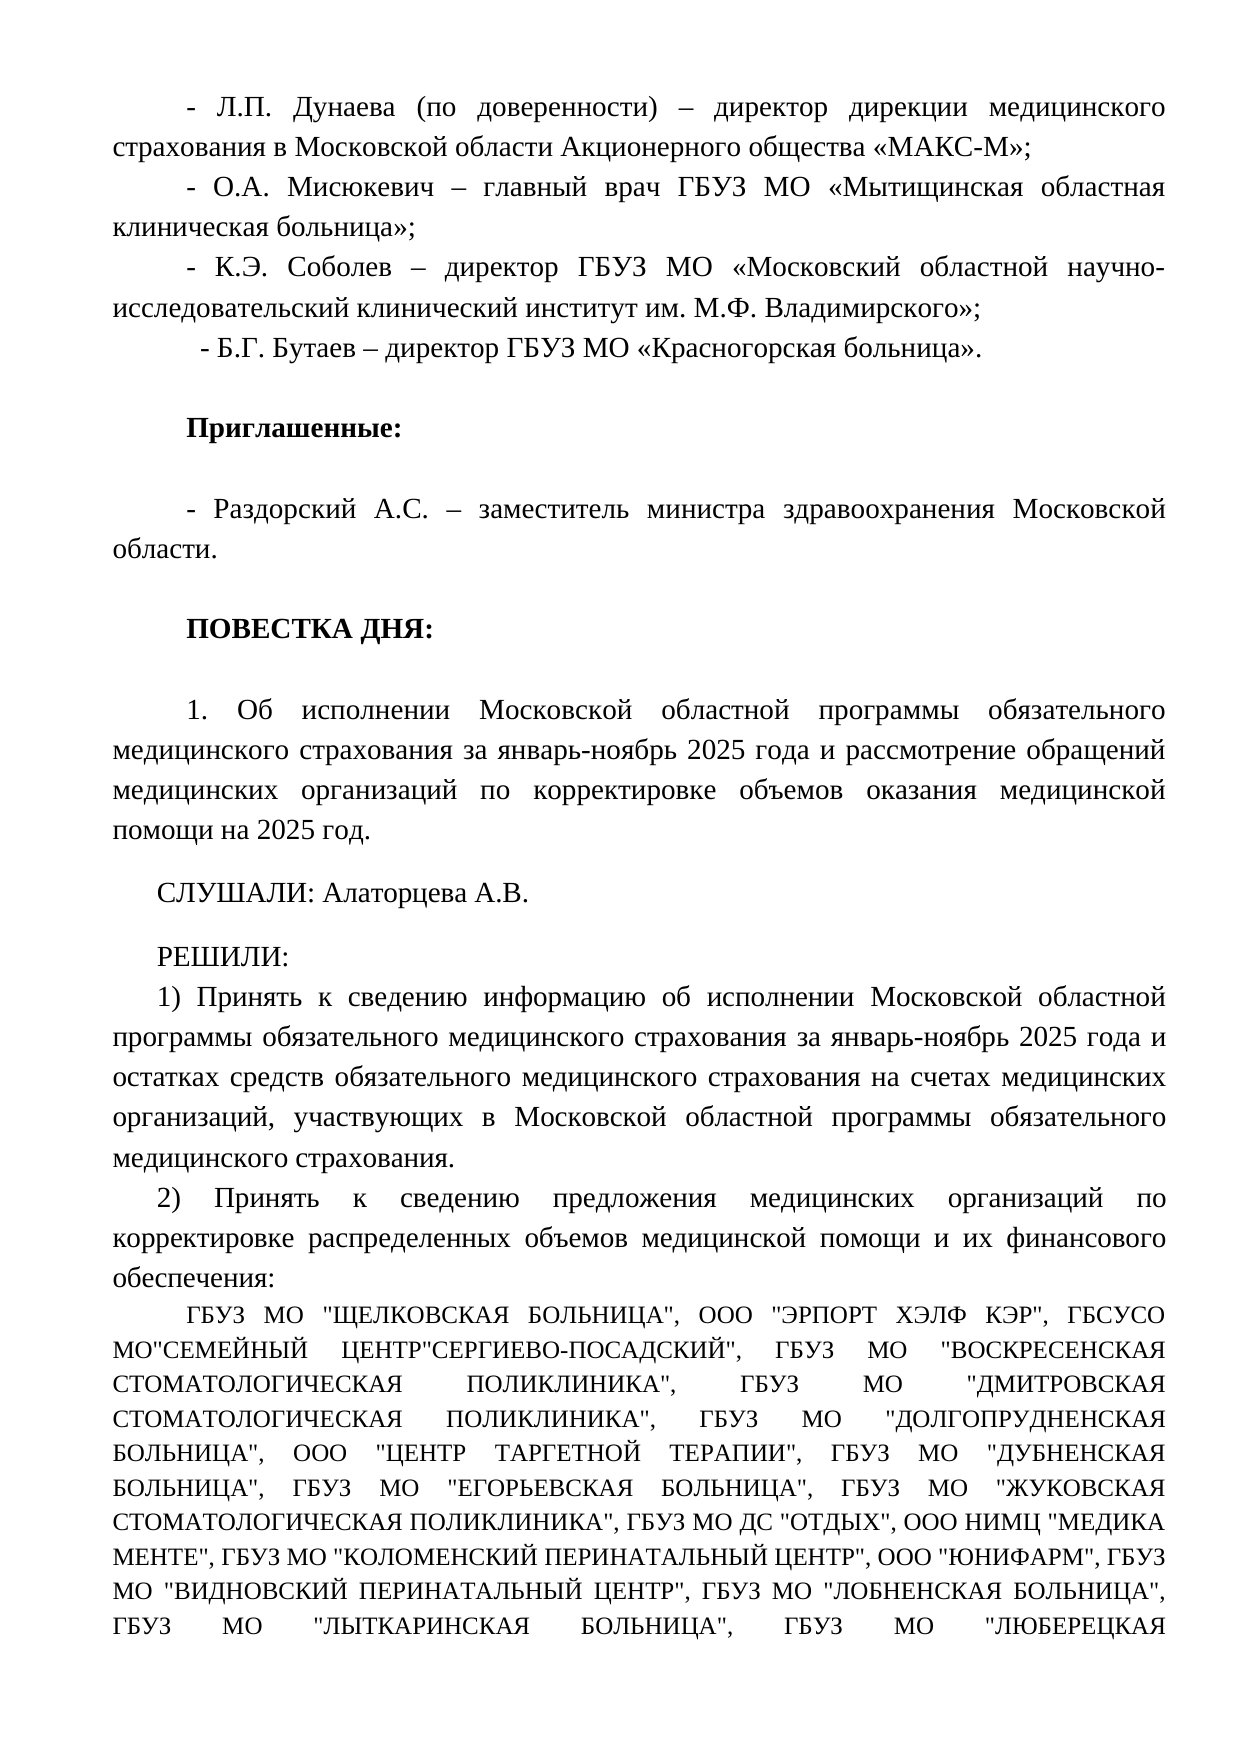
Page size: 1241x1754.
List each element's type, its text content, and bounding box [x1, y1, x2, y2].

text ПОВЕСТКА ДНЯ: [112, 611, 1167, 645]
text - О.А. Мисюкевич – главный врач ГБУЗ МО «Мытищинская областная клиническая больница»; [112, 169, 1167, 243]
text Приглашенные: [112, 410, 1167, 444]
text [112, 1301, 1167, 1639]
text - Раздорский А.С. – заместитель министра здравоохранения Московской области. [112, 491, 1167, 564]
text РЕШИЛИ: [112, 939, 1167, 972]
text 2) Принять к сведению предложения медицинских организаций по корректировке распределенных объемов медицинской помощи и их финансового обеспечения: [112, 1180, 1167, 1294]
text 1. Об исполнении Московской областной программы обязательного медицинского страхования за январь-ноябрь 2025 года и рассмотрение обращений медицинских организаций по корректировке объемов оказания медицинской помощи на 2025 год. [112, 692, 1167, 846]
text 1) Принять к сведению информацию об исполнении Московской областной программы обязательного медицинского страхования за январь-ноябрь 2025 года и остатках средств обязательного медицинского страхования на счетах медицинских организаций, участвующих в Московской областной программы обязательного медицинского страхования. [112, 979, 1167, 1173]
text СЛУШАЛИ: Алаторцева А.В. [112, 876, 1167, 909]
text - К.Э. Соболев – директор ГБУЗ МО «Московский областной научно-исследовательский клинический институт им. М.Ф. Владимирского»; [112, 249, 1167, 323]
text - Б.Г. Бутаев – директор ГБУЗ МО «Красногорская больница». [112, 330, 1167, 363]
text - Л.П. Дунаева (по доверенности) – директор дирекции медицинского страхования в Московской области Акционерного общества «МАКС-М»; [112, 89, 1167, 162]
